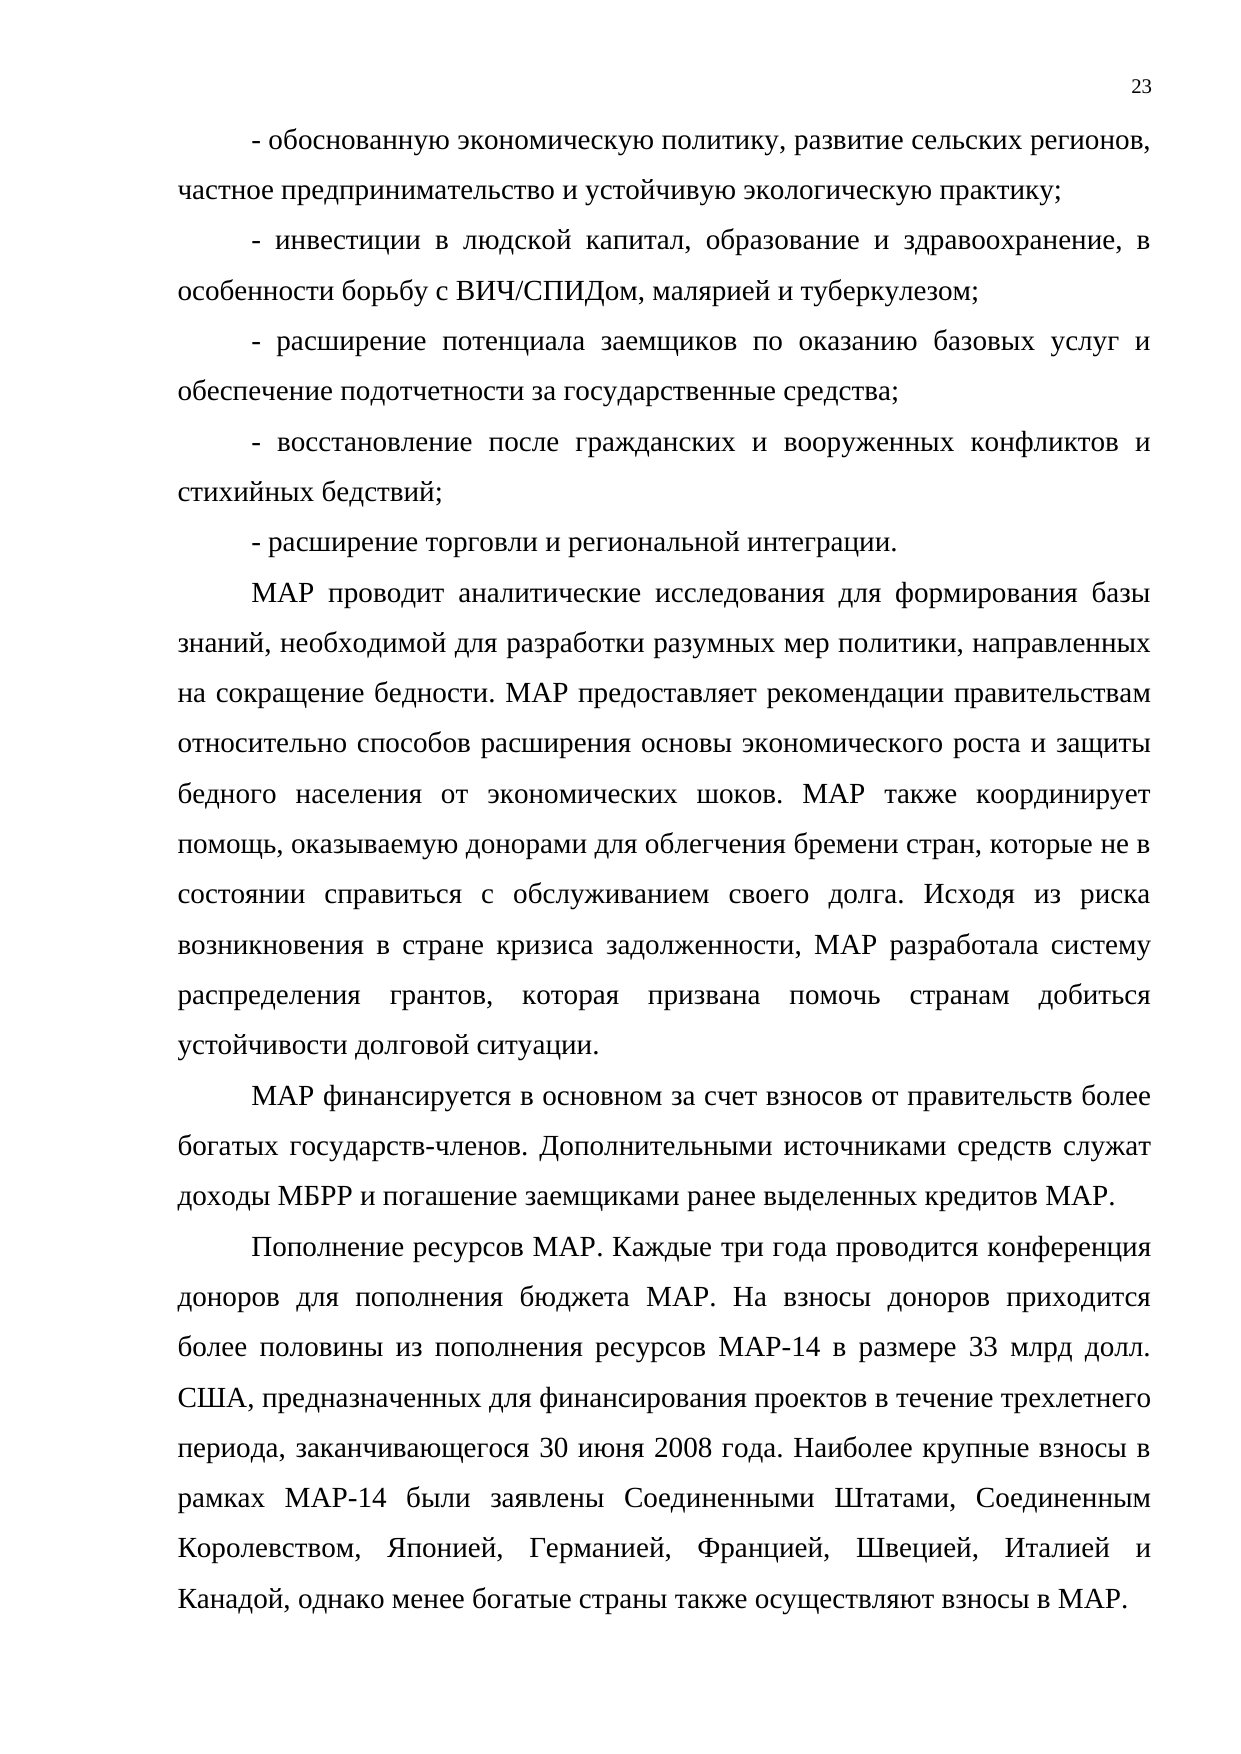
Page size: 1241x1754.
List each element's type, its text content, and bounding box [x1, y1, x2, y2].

text - расширение потенциала заемщиков по оказанию базовых услуг и обеспечение подотчетности за государственные средства; [177, 323, 1152, 407]
text - восстановление после гражданских и вооруженных конфликтов и стихийных бедствий; [177, 424, 1152, 508]
text - обоснованную экономическую политику, развитие сельских регионов, частное предпринимательство и устойчивую экологическую практику; [177, 122, 1152, 206]
text - расширение торговли и региональной интеграции. [177, 524, 1152, 558]
text МАР финансируется в основном за счет взносов от правительств более богатых государств-членов. Дополнительными источниками средств служат доходы МБРР и погашение заемщиками ранее выделенных кредитов МАР. [177, 1078, 1152, 1212]
text МАР проводит аналитические исследования для формирования базы знаний, необходимой для разработки разумных мер политики, направленных на сокращение бедности. МАР предоставляет рекомендации правительствам относительно способов расширения основы экономического роста и защиты бедного населения от экономических шоков. МАР также координирует помощь, оказываемую донорами для облегчения бремени стран, которые не в состоянии справиться с обслуживанием своего долга. Исходя из риска возникновения в стране кризиса задолженности, МАР разработала систему распределения грантов, которая призвана помочь странам добиться устойчивости долговой ситуации. [177, 575, 1152, 1061]
text - инвестиции в людской капитал, образование и здравоохранение, в особенности борьбу с ВИЧ/СПИДом, малярией и туберкулезом; [177, 222, 1152, 306]
text Пополнение ресурсов МАР. Каждые три года проводится конференция доноров для пополнения бюджета МАР. На взносы доноров приходится более половины из пополнения ресурсов МАР-14 в размере 33 млрд долл. США, предназначенных для финансирования проектов в течение трехлетнего периода, заканчивающегося 30 июня 2008 года. Наиболее крупные взносы в рамках МАР-14 были заявлены Соединенными Штатами, Соединенным Королевством, Японией, Германией, Францией, Швецией, Италией и Канадой, однако менее богатые страны также осуществляют взносы в МАР. [177, 1229, 1152, 1614]
